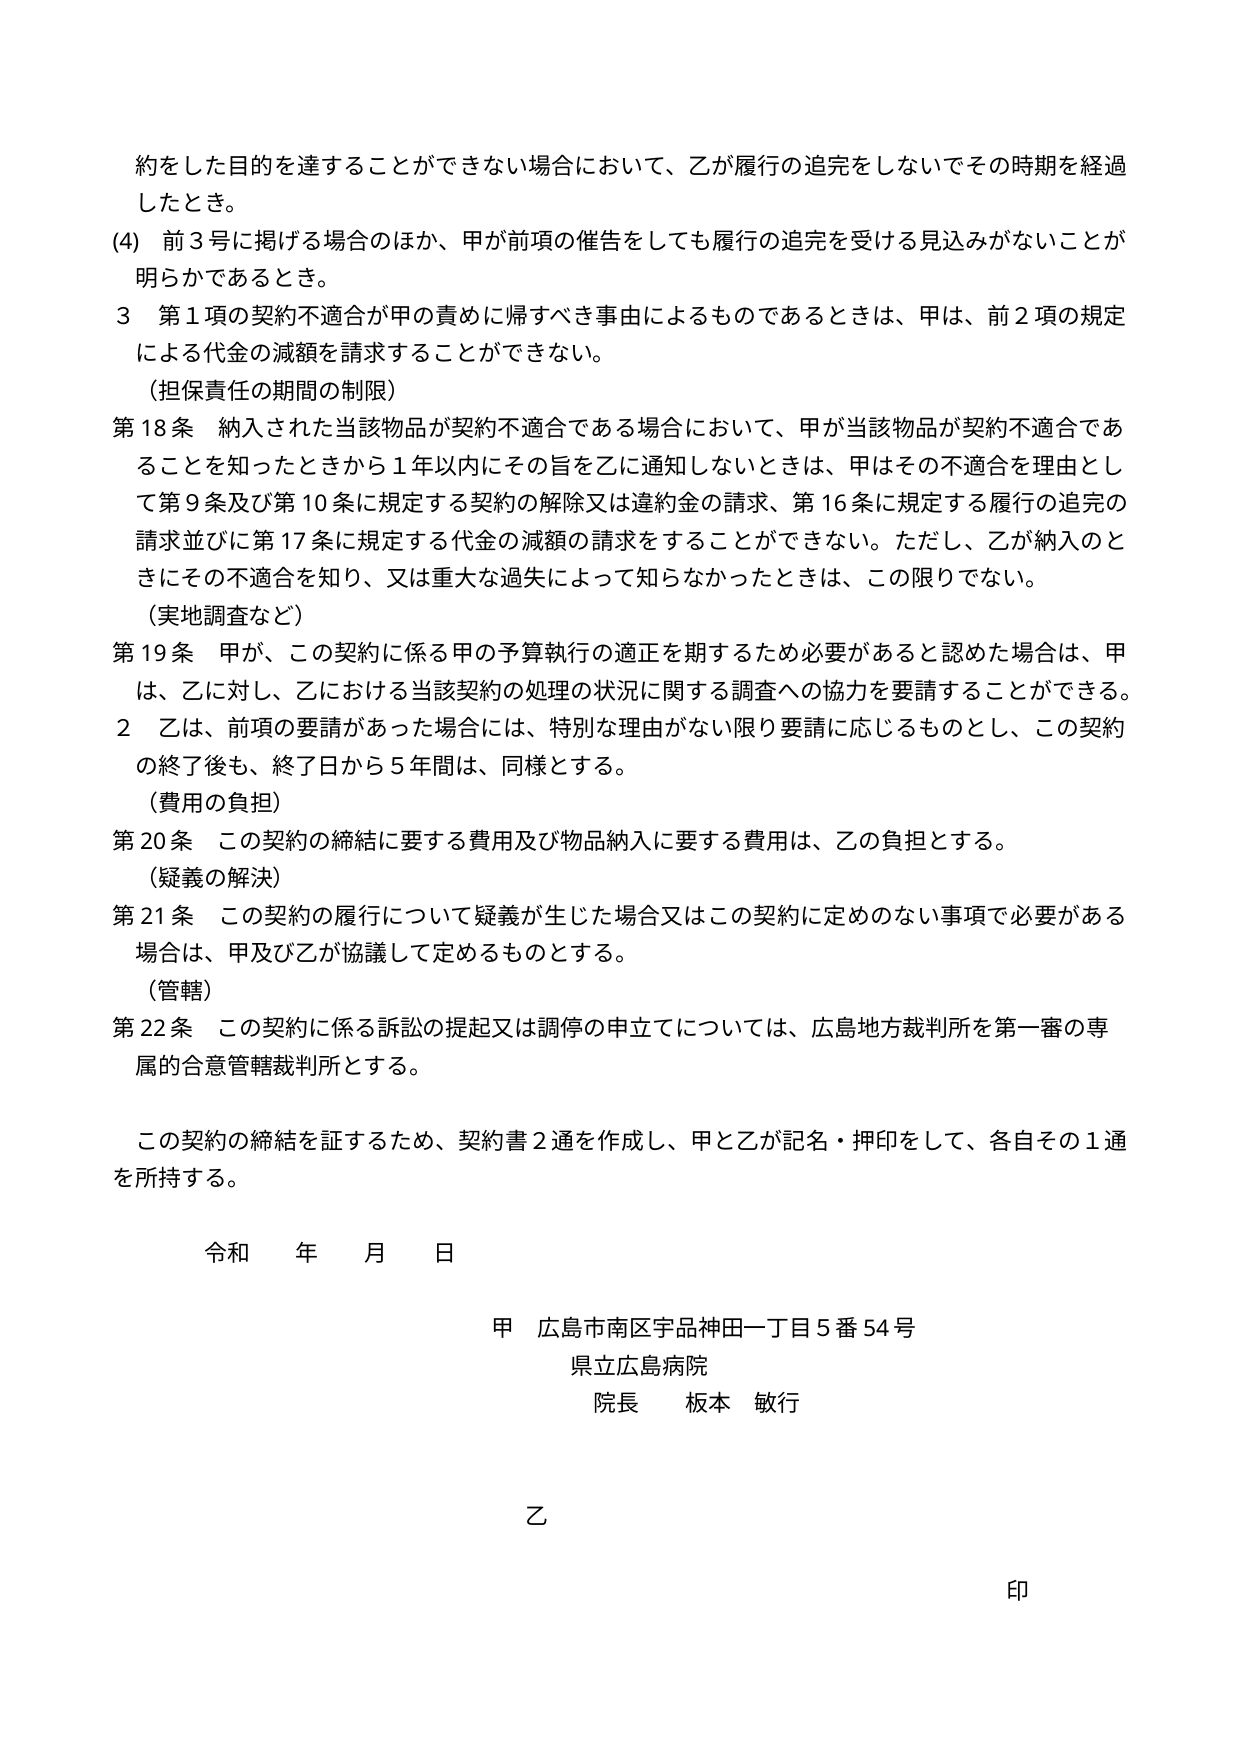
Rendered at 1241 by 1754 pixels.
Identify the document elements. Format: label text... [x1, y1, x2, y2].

text ３ 第１項の契約不適合が甲の責めに帰すべき事由によるものであるときは、甲は、前２項の規定による代金の減額を請求することができない。 [112, 296, 1128, 371]
text （実地調査など） [134, 596, 1128, 633]
text 第21条 この契約の履行について疑義が生じた場合又はこの契約に定めのない事項で必要がある場合は、甲及び乙が協議して定めるものとする。 [112, 896, 1128, 971]
text 県立広島病院 [112, 1346, 1128, 1383]
text 令和 年 月 日 [112, 1233, 1128, 1271]
text 甲 広島市南区宇品神田一丁目５番54号 [112, 1308, 1128, 1346]
text 乙 [112, 1496, 1128, 1533]
text 印 [112, 1571, 1128, 1608]
text 第18条 納入された当該物品が契約不適合である場合において、甲が当該物品が契約不適合であることを知ったときから１年以内にその旨を乙に通知しないときは、甲はその不適合を理由として第９条及び第10条に規定する契約の解除又は違約金の請求、第16条に規定する履行の追完の請求並びに第17条に規定する代金の減額の請求をすることができない。ただし、乙が納入のときにその不適合を知り、又は重大な過失によって知らなかったときは、この限りでない。 [112, 408, 1128, 596]
text 第22条 この契約に係る訴訟の提起又は調停の申立てについては、広島地方裁判所を第一審の専属的合意管轄裁判所とする。 [112, 1008, 1128, 1083]
text 第20条 この契約の締結に要する費用及び物品納入に要する費用は、乙の負担とする。 [112, 821, 1128, 858]
text 第19条 甲が、この契約に係る甲の予算執行の適正を期するため必要があると認めた場合は、甲は、乙に対し、乙における当該契約の処理の状況に関する調査への協力を要請することができる。 [112, 633, 1128, 708]
text （管轄） [134, 971, 1128, 1008]
text （疑義の解決） [112, 858, 1128, 896]
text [112, 146, 1128, 221]
text (4) 前３号に掲げる場合のほか、甲が前項の催告をしても履行の追完を受ける見込みがないことが明らかであるとき。 [112, 221, 1128, 296]
text 院長 板本 敏行 [112, 1383, 1128, 1421]
text （費用の負担） [112, 783, 1128, 821]
text ２ 乙は、前項の要請があった場合には、特別な理由がない限り要請に応じるものとし、この契約の終了後も、終了日から５年間は、同様とする。 [112, 708, 1128, 783]
text この契約の締結を証するため、契約書２通を作成し、甲と乙が記名・押印をして、各自その１通を所持する。 [112, 1121, 1128, 1196]
text （担保責任の期間の制限） [112, 371, 1128, 408]
